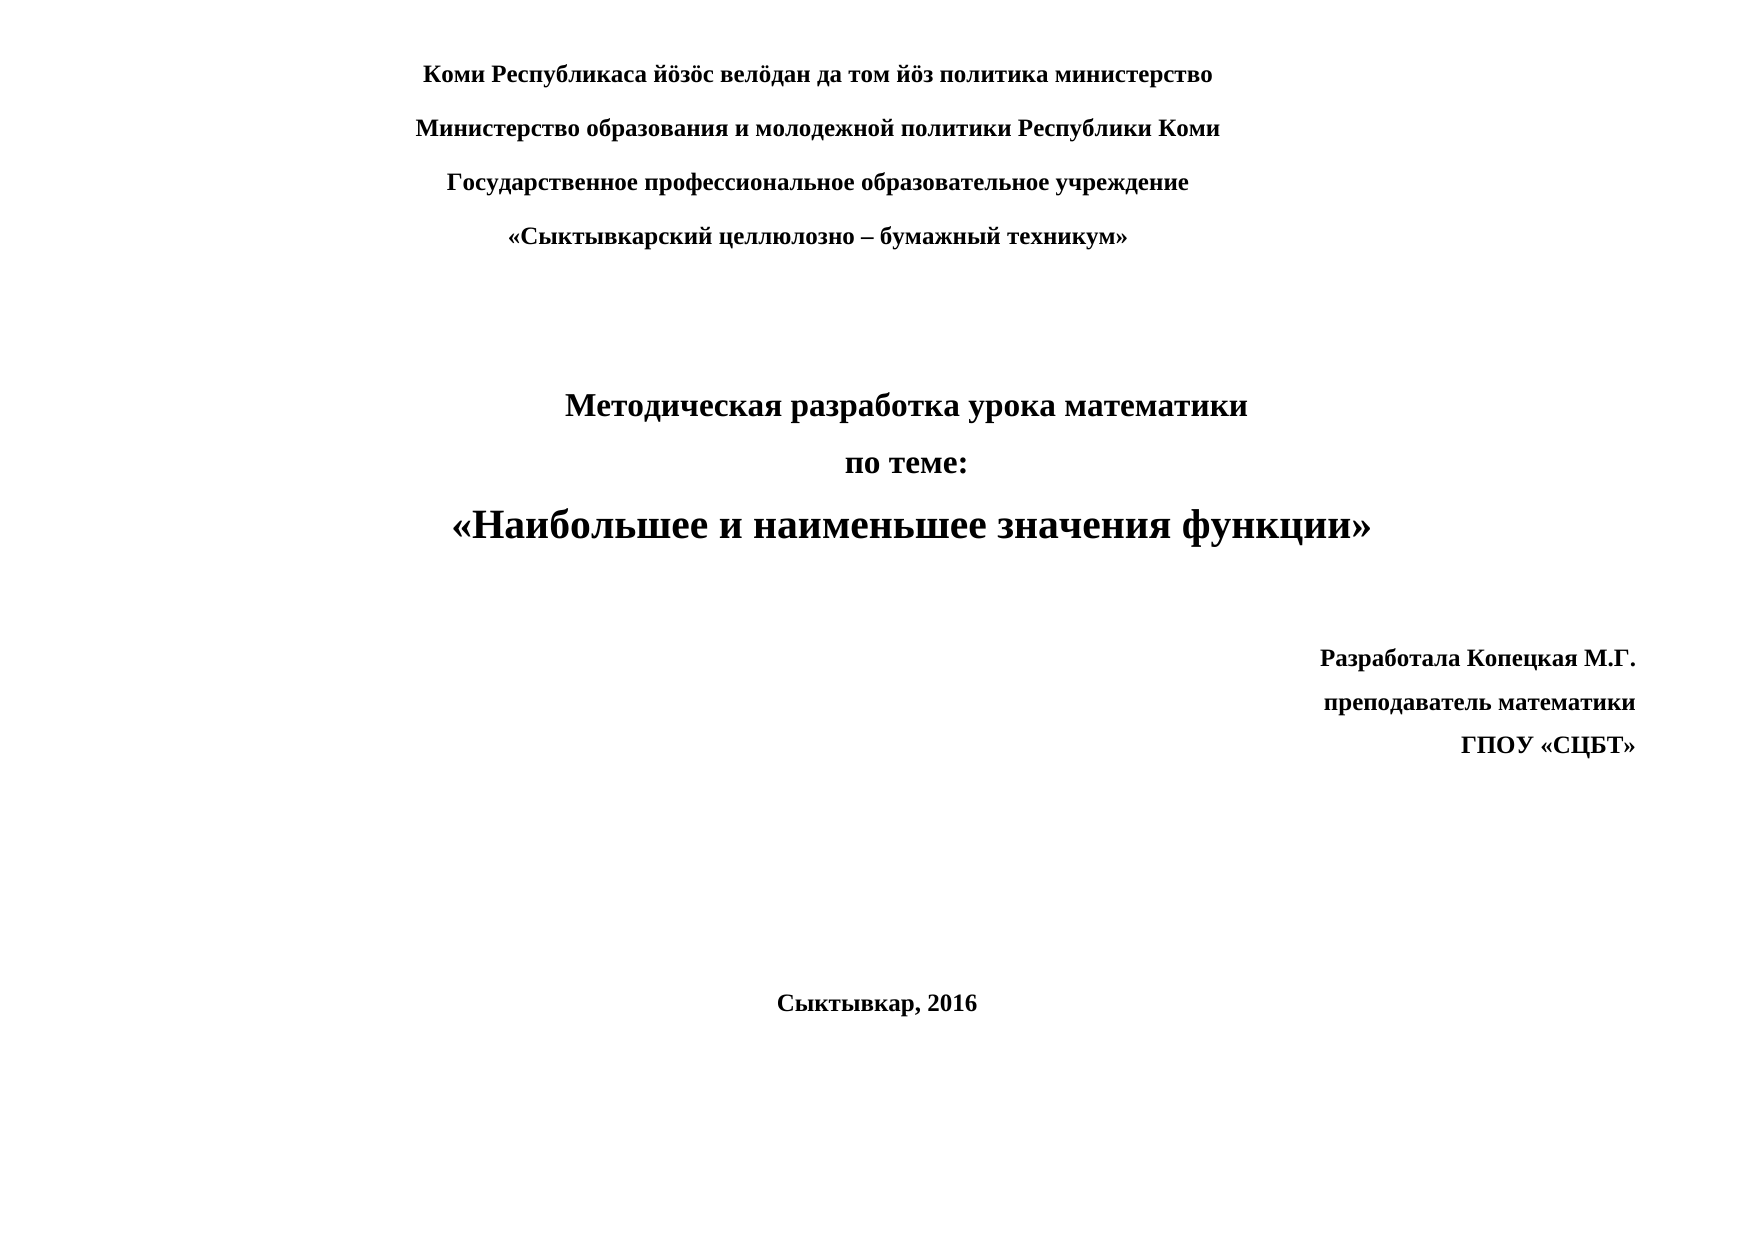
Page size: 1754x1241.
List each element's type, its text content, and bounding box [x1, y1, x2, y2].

text ГПОУ «СЦБТ» [118, 730, 1636, 758]
text Государственное профессиональное образовательное учреждение [0, 167, 1636, 196]
text «Сыктывкарский целлюлозно – бумажный техникум» [0, 221, 1636, 249]
text Методическая разработка урока математики [118, 385, 1636, 423]
text преподаватель математики [118, 687, 1636, 715]
text по теме: [118, 442, 1636, 481]
text Коми Республикаса йöзöс велöдан да том йöз политика министерство [0, 59, 1636, 88]
text Разработала Копецкая М.Г. [118, 643, 1636, 672]
text Сыктывкар, 2016 [118, 988, 1636, 1017]
text «Наибольшее и наименьшее значения функции» [118, 500, 1636, 548]
text Министерство образования и молодежной политики Республики Коми [0, 113, 1636, 142]
